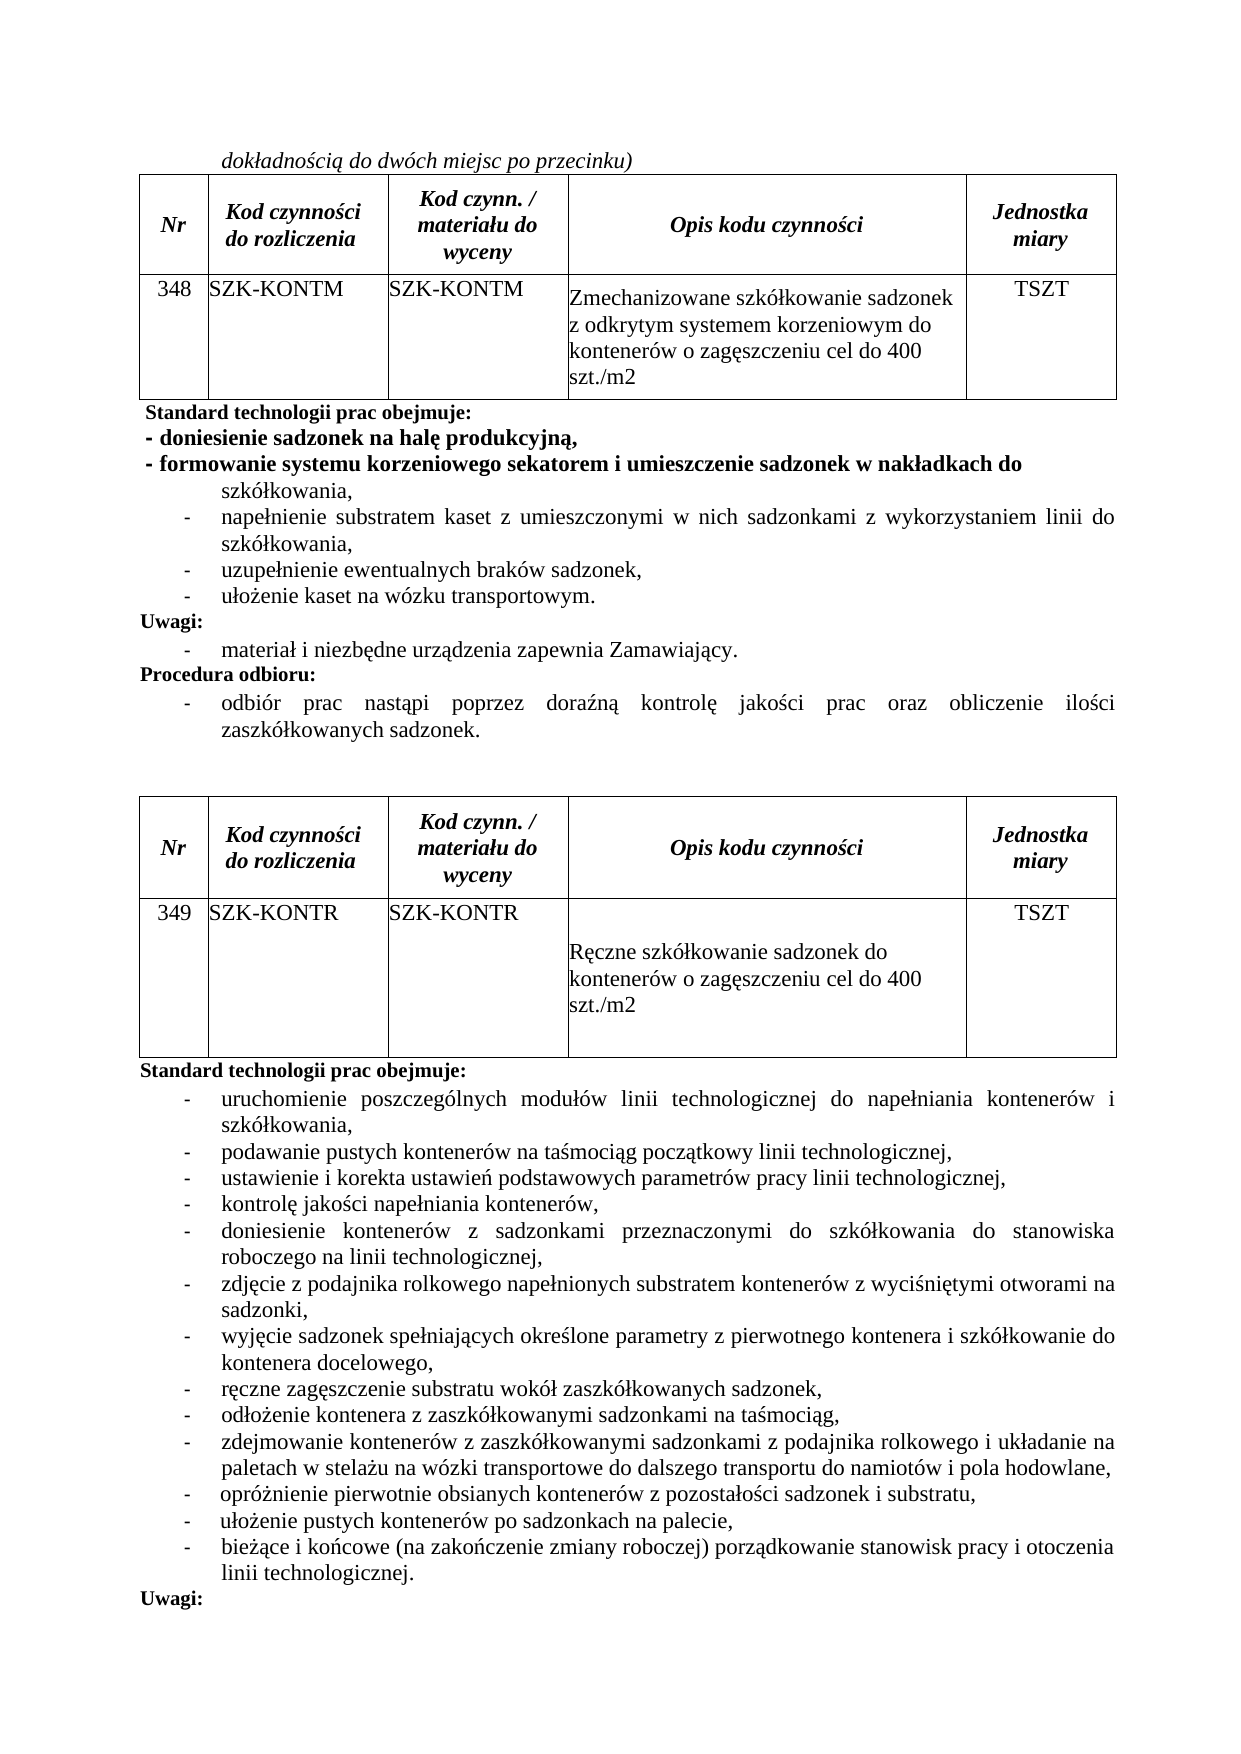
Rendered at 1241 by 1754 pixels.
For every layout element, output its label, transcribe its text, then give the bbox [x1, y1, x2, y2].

text - formowanie systemu korzeniowego sekatorem i umieszczenie sadzonek w nakładkach do [145, 450, 1116, 477]
list ustawienie i korekta ustawień podstawowych parametrów pracy linii technologicznej, [140, 1164, 1116, 1191]
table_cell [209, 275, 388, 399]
list bieżące i końcowe (na zakończenie zmiany roboczej) porządkowanie stanowisk pracy i otoczenia linii technologicznej. [183, 1533, 1116, 1586]
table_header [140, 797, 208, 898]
list odbiór prac nastąpi poprzez doraźną kontrolę jakości prac oraz obliczenie ilości zaszkółkowanych sadzonek. [183, 689, 1116, 742]
list doniesienie kontenerów z sadzonkami przeznaczonymi do szkółkowania do stanowiska roboczego na linii technologicznej, [183, 1217, 1116, 1269]
list zdjęcie z podajnika rolkowego napełnionych substratem kontenerów z wyciśniętymi otworami na sadzonki, [183, 1269, 1116, 1322]
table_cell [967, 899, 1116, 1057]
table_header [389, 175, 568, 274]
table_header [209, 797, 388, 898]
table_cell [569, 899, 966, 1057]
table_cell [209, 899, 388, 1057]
text Standard technologii prac obejmuje: [140, 1058, 1116, 1082]
list uzupełnienie ewentualnych braków sadzonek, [140, 556, 1116, 582]
list odłożenie kontenera z zaszkółkowanymi sadzonkami na taśmociąg, [140, 1401, 1116, 1428]
list uruchomienie poszczególnych modułów linii technologicznej do napełniania kontenerów i szkółkowania, [183, 1085, 1116, 1138]
list podawanie pustych kontenerów na taśmociąg początkowy linii technologicznej, [140, 1138, 1116, 1164]
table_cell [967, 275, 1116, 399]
text Uwagi: [140, 609, 1116, 633]
text - doniesienie sadzonek na halę produkcyjną, [145, 424, 1116, 450]
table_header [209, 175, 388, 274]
text szkółkowania, [140, 477, 1116, 503]
list materiał i niezbędne urządzenia zapewnia Zamawiający. [140, 636, 1116, 662]
text Procedura odbioru: [140, 662, 1116, 686]
list opróżnienie pierwotnie obsianych kontenerów z pozostałości sadzonek i substratu, [140, 1480, 1116, 1507]
text Uwagi: [140, 1586, 1116, 1610]
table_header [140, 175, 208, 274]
list kontrolę jakości napełniania kontenerów, [140, 1191, 1116, 1217]
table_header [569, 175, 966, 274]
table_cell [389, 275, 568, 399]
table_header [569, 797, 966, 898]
list wyjęcie sadzonek spełniających określone parametry z pierwotnego kontenera i szkółkowanie do kontenera docelowego, [183, 1322, 1116, 1375]
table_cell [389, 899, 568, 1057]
text Standard technologii prac obejmuje: [145, 400, 1116, 424]
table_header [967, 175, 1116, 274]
list ułożenie pustych kontenerów po sadzonkach na palecie, [140, 1507, 1116, 1533]
list ułożenie kaset na wózku transportowym. [140, 582, 1116, 609]
list ręczne zagęszczenie substratu wokół zaszkółkowanych sadzonek, [140, 1375, 1116, 1401]
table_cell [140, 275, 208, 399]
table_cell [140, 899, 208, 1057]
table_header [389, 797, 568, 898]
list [183, 147, 1116, 174]
list zdejmowanie kontenerów z zaszkółkowanymi sadzonkami z podajnika rolkowego i układanie na paletach w stelażu na wózki transportowe do dalszego transportu do namiotów i pola hodowlane, [183, 1428, 1116, 1480]
list napełnienie substratem kaset z umieszczonymi w nich sadzonkami z wykorzystaniem linii do szkółkowania, [183, 503, 1116, 556]
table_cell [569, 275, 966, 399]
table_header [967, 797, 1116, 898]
